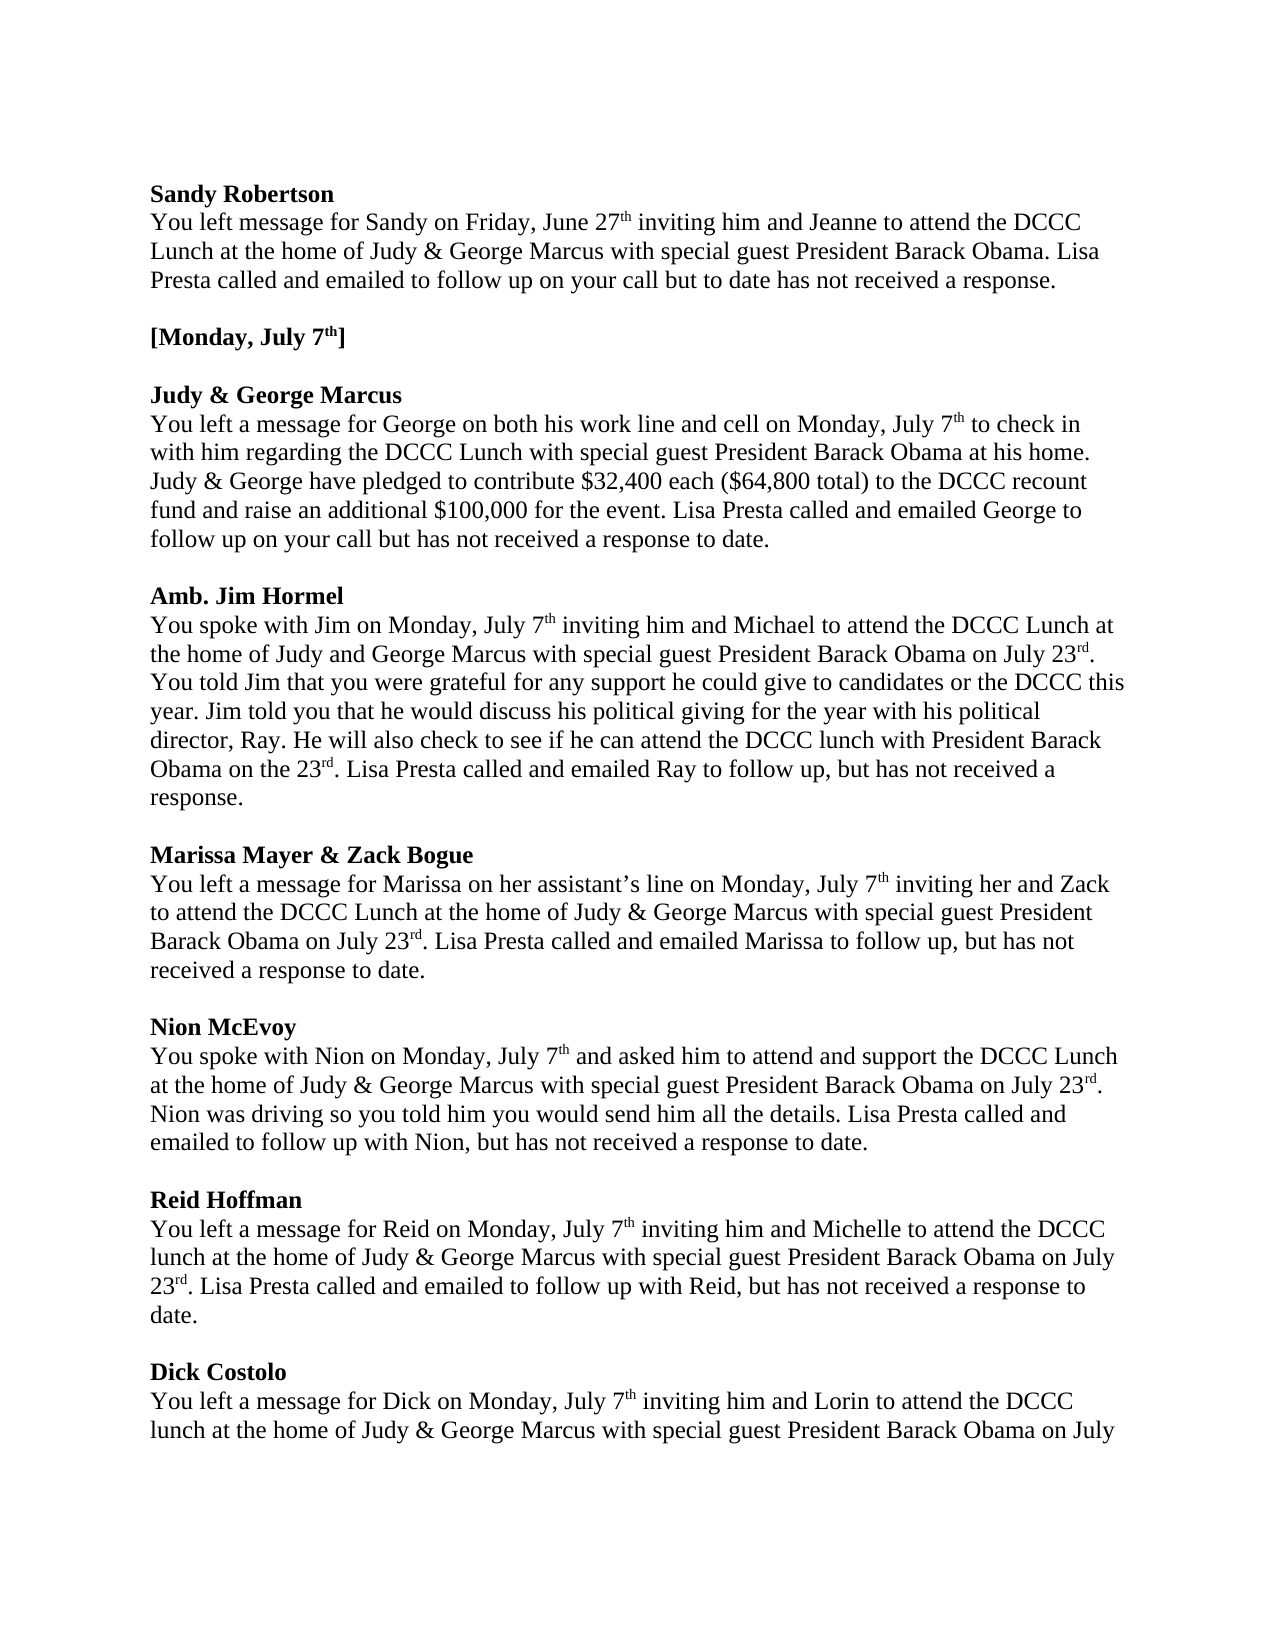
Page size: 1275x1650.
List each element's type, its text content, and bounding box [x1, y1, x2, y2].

text [Monday, July 7th] [150, 322, 1125, 351]
text Nion McEvoy [150, 1012, 1125, 1041]
text Amb. Jim Hormel [150, 581, 1125, 610]
text You spoke with Jim on Monday, July 7th inviting him and Michael to attend the DCCC Lunch at the home of Judy and George Marcus with special guest President Barack Obama on July 23rd. You told Jim that you were grateful for any support he could give to candidates or the DCCC this year. Jim told you that he would discuss his political giving for the year with his political director, Ray. He will also check to see if he can attend the DCCC lunch with President Barack Obama on the 23rd. Lisa Presta called and emailed Ray to follow up, but has not received a response. [150, 610, 1125, 811]
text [150, 1386, 1125, 1444]
text Sandy Robertson [150, 179, 1125, 207]
text Marissa Mayer & Zack Bogue [150, 840, 1125, 869]
text Reid Hoffman [150, 1185, 1125, 1214]
text You left a message for George on both his work line and cell on Monday, July 7th to check in with him regarding the DCCC Lunch with special guest President Barack Obama at his home. Judy & George have pledged to contribute $32,400 each ($64,800 total) to the DCCC recount fund and raise an additional $100,000 for the event. Lisa Presta called and emailed George to follow up on your call but has not received a response to date. [150, 409, 1125, 552]
text Dick Costolo [150, 1357, 1125, 1386]
text Judy & George Marcus [150, 380, 1125, 409]
text You left a message for Marissa on her assistant’s line on Monday, July 7th inviting her and Zack to attend the DCCC Lunch at the home of Judy & George Marcus with special guest President Barack Obama on July 23rd. Lisa Presta called and emailed Marissa to follow up, but has not received a response to date. [150, 869, 1125, 984]
text You left message for Sandy on Friday, June 27th inviting him and Jeanne to attend the DCCC Lunch at the home of Judy & George Marcus with special guest President Barack Obama. Lisa Presta called and emailed to follow up on your call but to date has not received a response. [150, 207, 1125, 294]
text You spoke with Nion on Monday, July 7th and asked him to attend and support the DCCC Lunch at the home of Judy & George Marcus with special guest President Barack Obama on July 23rd. Nion was driving so you told him you would send him all the details. Lisa Presta called and emailed to follow up with Nion, but has not received a response to date. [150, 1041, 1125, 1156]
text You left a message for Reid on Monday, July 7th inviting him and Michelle to attend the DCCC lunch at the home of Judy & George Marcus with special guest President Barack Obama on July 23rd. Lisa Presta called and emailed to follow up with Reid, but has not received a response to date. [150, 1214, 1125, 1329]
